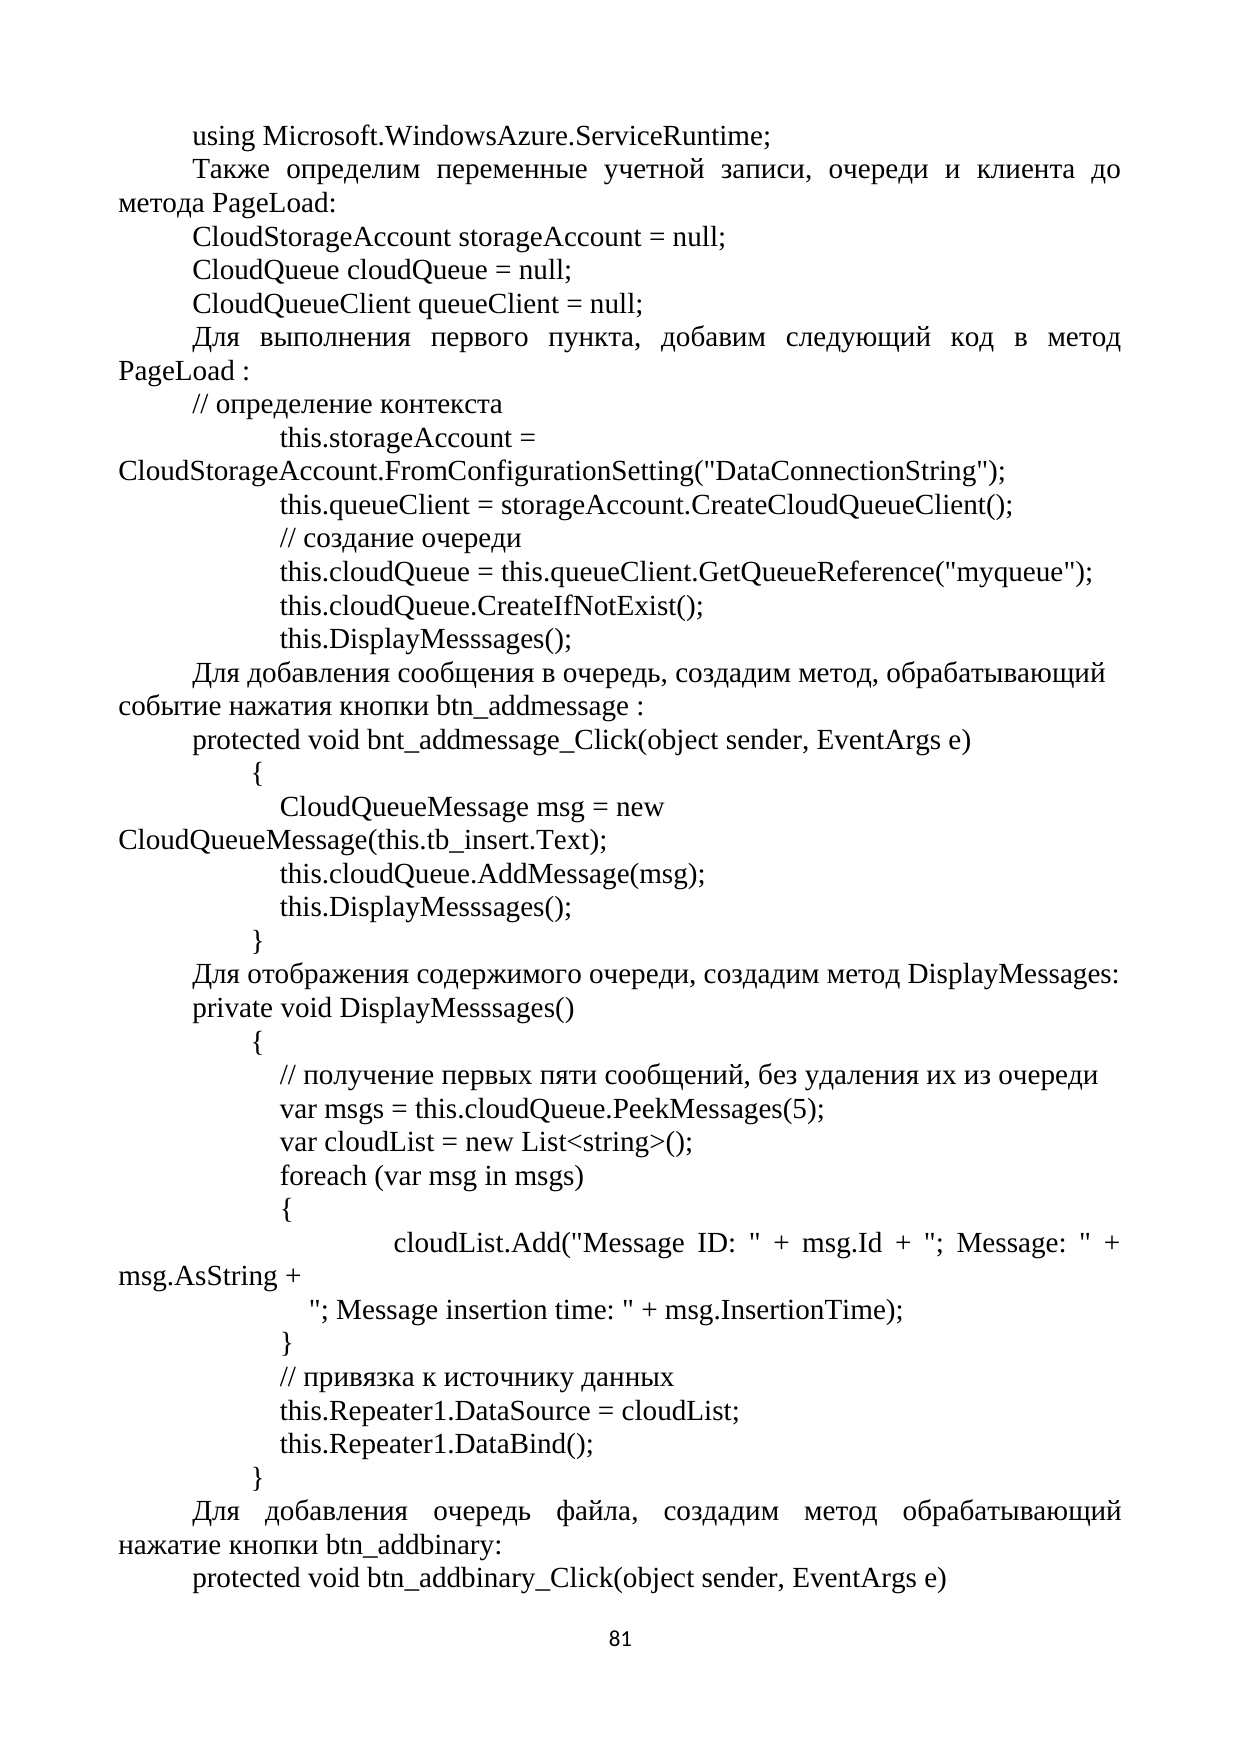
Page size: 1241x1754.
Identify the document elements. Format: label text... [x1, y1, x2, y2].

text using Microsoft.WindowsAzure.ServiceRuntime; [118, 118, 1122, 152]
text this.Repeater1.DataBind(); [118, 1426, 1122, 1460]
text "; Message insertion time: " + msg.InsertionTime); [118, 1292, 1122, 1326]
text this.queueClient = storageAccount.CreateCloudQueueClient(); [118, 487, 1122, 521]
text Для добавления очередь файла, создадим метод обрабатывающий нажатие кнопки btn_addbinary: [118, 1493, 1122, 1560]
text CloudQueueClient queueClient = null; [118, 286, 1122, 319]
text this.DisplayMesssages(); [118, 621, 1122, 655]
text // создание очереди [118, 521, 1122, 554]
text { [118, 755, 1122, 789]
text private void DisplayMesssages() [118, 990, 1122, 1024]
text this.cloudQueue.CreateIfNotExist(); [118, 588, 1122, 621]
text } [118, 923, 1122, 957]
text foreach (var msg in msgs) [118, 1158, 1122, 1191]
text CloudStorageAccount storageAccount = null; [118, 219, 1122, 252]
text protected void btn_addbinary_Click(object sender, EventArgs e) [118, 1560, 1122, 1594]
text Для отображения содержимого очереди, создадим метод DisplayMessages: [118, 957, 1122, 990]
text { [118, 1191, 1122, 1225]
text this.storageAccount = CloudStorageAccount.FromConfigurationSetting("DataConnectionString"); [118, 420, 1122, 487]
text } [118, 1460, 1122, 1493]
text this.Repeater1.DataSource = cloudList; [118, 1393, 1122, 1426]
text // определение контекста [118, 386, 1122, 420]
text // получение первых пяти сообщений, без удаления их из очереди [118, 1057, 1122, 1091]
text { [118, 1024, 1122, 1057]
text } [118, 1326, 1122, 1359]
text protected void bnt_addmessage_Click(object sender, EventArgs e) [118, 722, 1122, 755]
text cloudList.Add("Message ID: " + msg.Id + "; Message: " + msg.AsString + [118, 1225, 1122, 1292]
text Для выполнения первого пункта, добавим следующий код в метод PageLoad : [118, 319, 1122, 386]
text this.cloudQueue = this.queueClient.GetQueueReference("myqueue"); [118, 554, 1122, 588]
text var msgs = this.cloudQueue.PeekMessages(5); [118, 1091, 1122, 1124]
text this.cloudQueue.AddMessage(msg); [118, 856, 1122, 889]
text this.DisplayMesssages(); [118, 889, 1122, 923]
text // привязка к источнику данных [118, 1359, 1122, 1393]
text CloudQueue cloudQueue = null; [118, 252, 1122, 286]
text Для добавления сообщения в очередь, создадим метод, обрабатывающий событие нажатия кнопки btn_addmessage : [118, 655, 1122, 722]
text Также определим переменные учетной записи, очереди и клиента до метода PageLoad: [118, 152, 1122, 219]
text var cloudList = new List<string>(); [118, 1124, 1122, 1158]
text CloudQueueMessage msg = new CloudQueueMessage(this.tb_insert.Text); [118, 789, 1122, 856]
